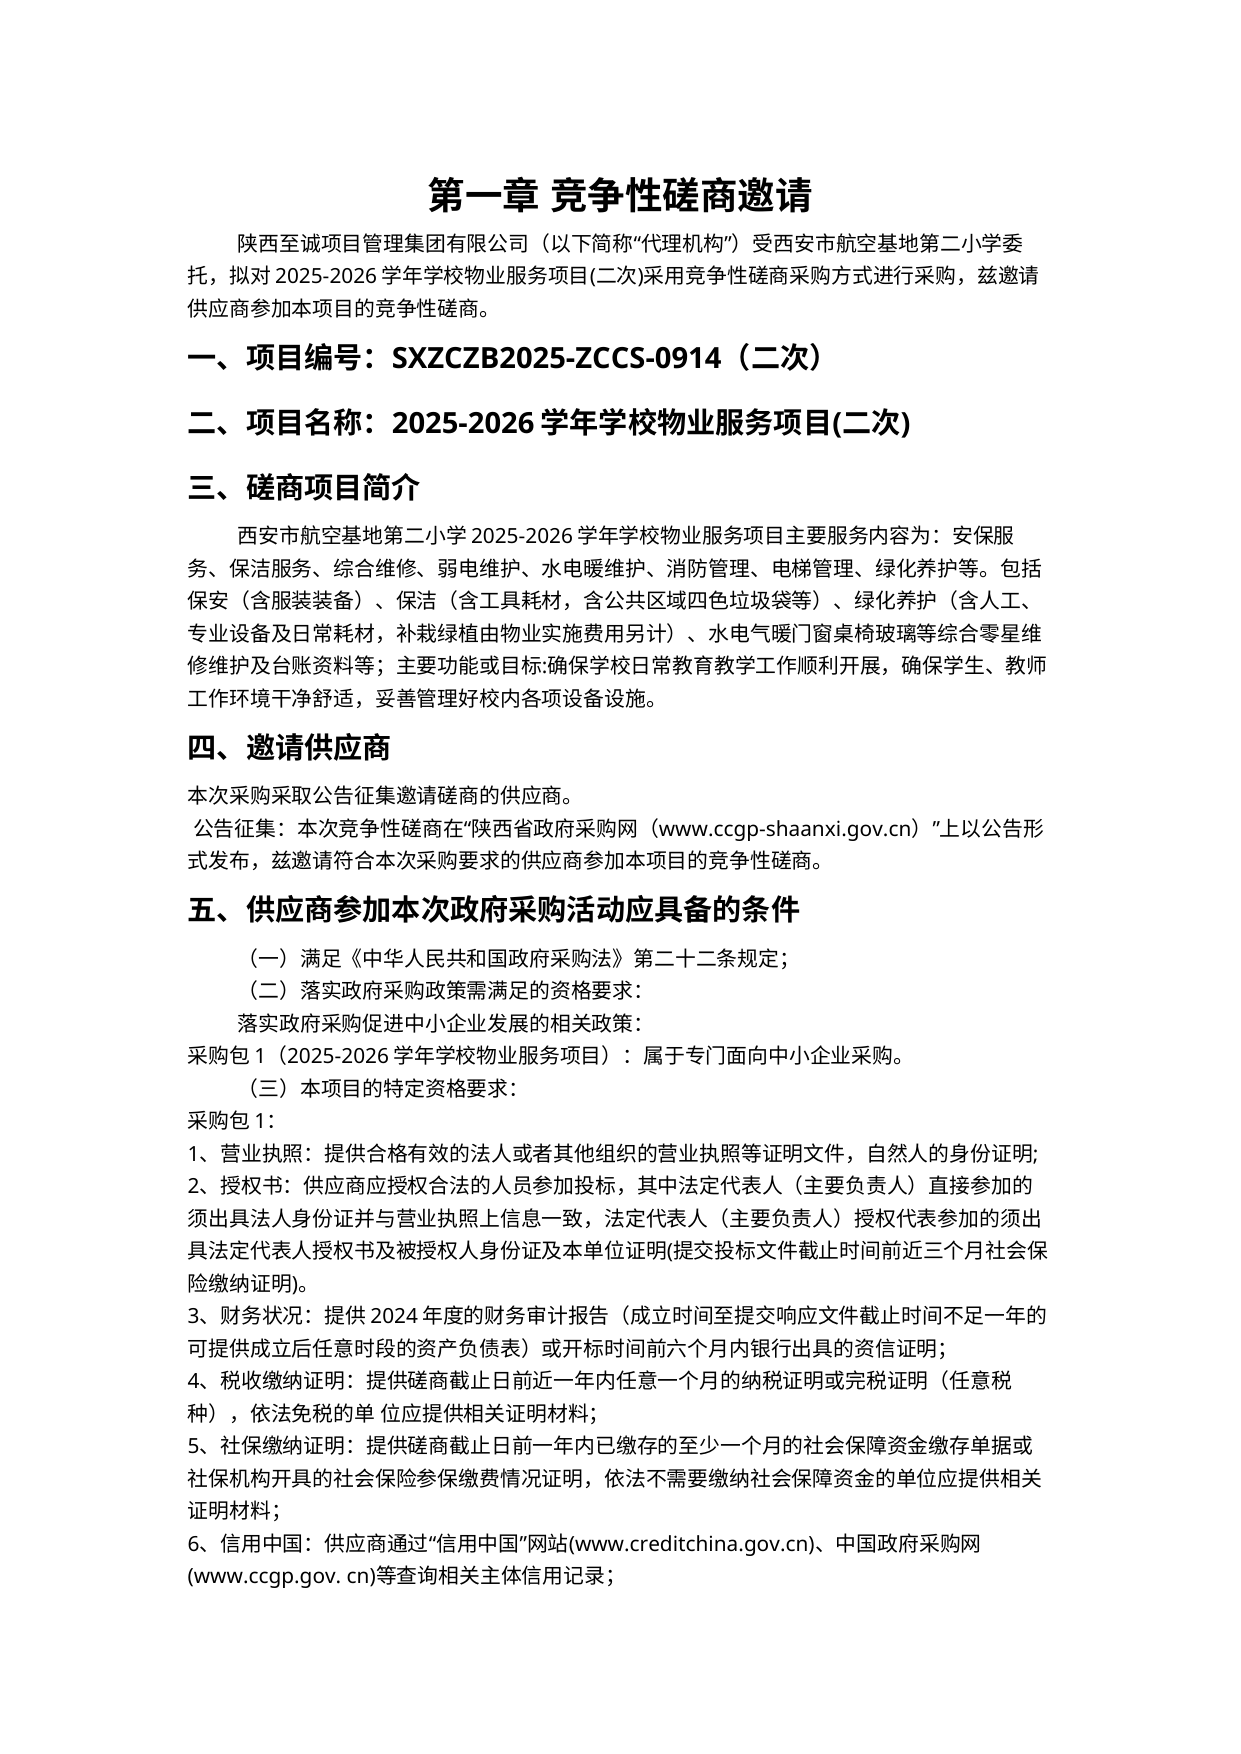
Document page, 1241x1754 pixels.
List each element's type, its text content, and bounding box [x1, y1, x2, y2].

text 1、营业执照：提供合格有效的法人或者其他组织的营业执照等证明文件，自然人的身份证明; [187, 1137, 1053, 1169]
text （二）落实政府采购政策需满足的资格要求： [187, 974, 1053, 1007]
text 6、信用中国：供应商通过“信用中国”网站(www.creditchina.gov.cn)、中国政府采购网(www.ccgp.gov. cn)等查询相关主体信用记录； [187, 1527, 1053, 1592]
text 陕西至诚项目管理集团有限公司（以下简称“代理机构”）受西安市航空基地第二小学委托，拟对2025-2026学年学校物业服务项目(二次)采用竞争性磋商采购方式进行采购，兹邀请供应商参加本项目的竞争性磋商。 [187, 227, 1053, 324]
text （一）满足《中华人民共和国政府采购法》第二十二条规定； [187, 942, 1053, 974]
text 第一章 竞争性磋商邀请 [187, 162, 1053, 227]
text （三）本项目的特定资格要求： [187, 1072, 1053, 1104]
text 采购包1（2025-2026学年学校物业服务项目）：属于专门面向中小企业采购。 [187, 1039, 1053, 1072]
text 本次采购采取公告征集邀请磋商的供应商。 [187, 779, 1053, 812]
text 公告征集：本次竞争性磋商在“陕西省政府采购网（www.ccgp-shaanxi.gov.cn）”上以公告形式发布，兹邀请符合本次采购要求的供应商参加本项目的竞争性磋商。 [187, 812, 1053, 877]
text 一、项目编号：SXZCZB2025-ZCCS-0914（二次） [187, 324, 1053, 389]
text 三、磋商项目简介 [187, 454, 1053, 519]
text 3、财务状况：提供2024年度的财务审计报告（成立时间至提交响应文件截止时间不足一年的可提供成立后任意时段的资产负债表）或开标时间前六个月内银行出具的资信证明； [187, 1299, 1053, 1364]
text 二、项目名称：2025-2026学年学校物业服务项目(二次) [187, 389, 1053, 454]
text 落实政府采购促进中小企业发展的相关政策： [187, 1007, 1053, 1039]
text 五、供应商参加本次政府采购活动应具备的条件 [187, 877, 1053, 942]
text 5、社保缴纳证明：提供磋商截止日前一年内已缴存的至少一个月的社会保障资金缴存单据或社保机构开具的社会保险参保缴费情况证明，依法不需要缴纳社会保障资金的单位应提供相关证明材料； [187, 1429, 1053, 1527]
text 西安市航空基地第二小学2025-2026学年学校物业服务项目主要服务内容为：安保服务、保洁服务、综合维修、弱电维护、水电暖维护、消防管理、电梯管理、绿化养护等。包括保安（含服装装备）、保洁（含工具耗材，含公共区域四色垃圾袋等）、绿化养护（含人工、专业设备及日常耗材，补栽绿植由物业实施费用另计）、水电气暖门窗桌椅玻璃等综合零星维修维护及台账资料等；主要功能或目标:确保学校日常教育教学工作顺利开展，确保学生、教师工作环境干净舒适，妥善管理好校内各项设备设施。 [187, 519, 1053, 714]
text 四、邀请供应商 [187, 714, 1053, 779]
text 采购包1： [187, 1104, 1053, 1137]
text 4、税收缴纳证明：提供磋商截止日前近一年内任意一个月的纳税证明或完税证明（任意税种），依法免税的单 位应提供相关证明材料； [187, 1364, 1053, 1429]
text 2、授权书：供应商应授权合法的人员参加投标，其中法定代表人（主要负责人）直接参加的须出具法人身份证并与营业执照上信息一致，法定代表人（主要负责人）授权代表参加的须出具法定代表人授权书及被授权人身份证及本单位证明(提交投标文件截止时间前近三个月社会保险缴纳证明)。 [187, 1169, 1053, 1299]
